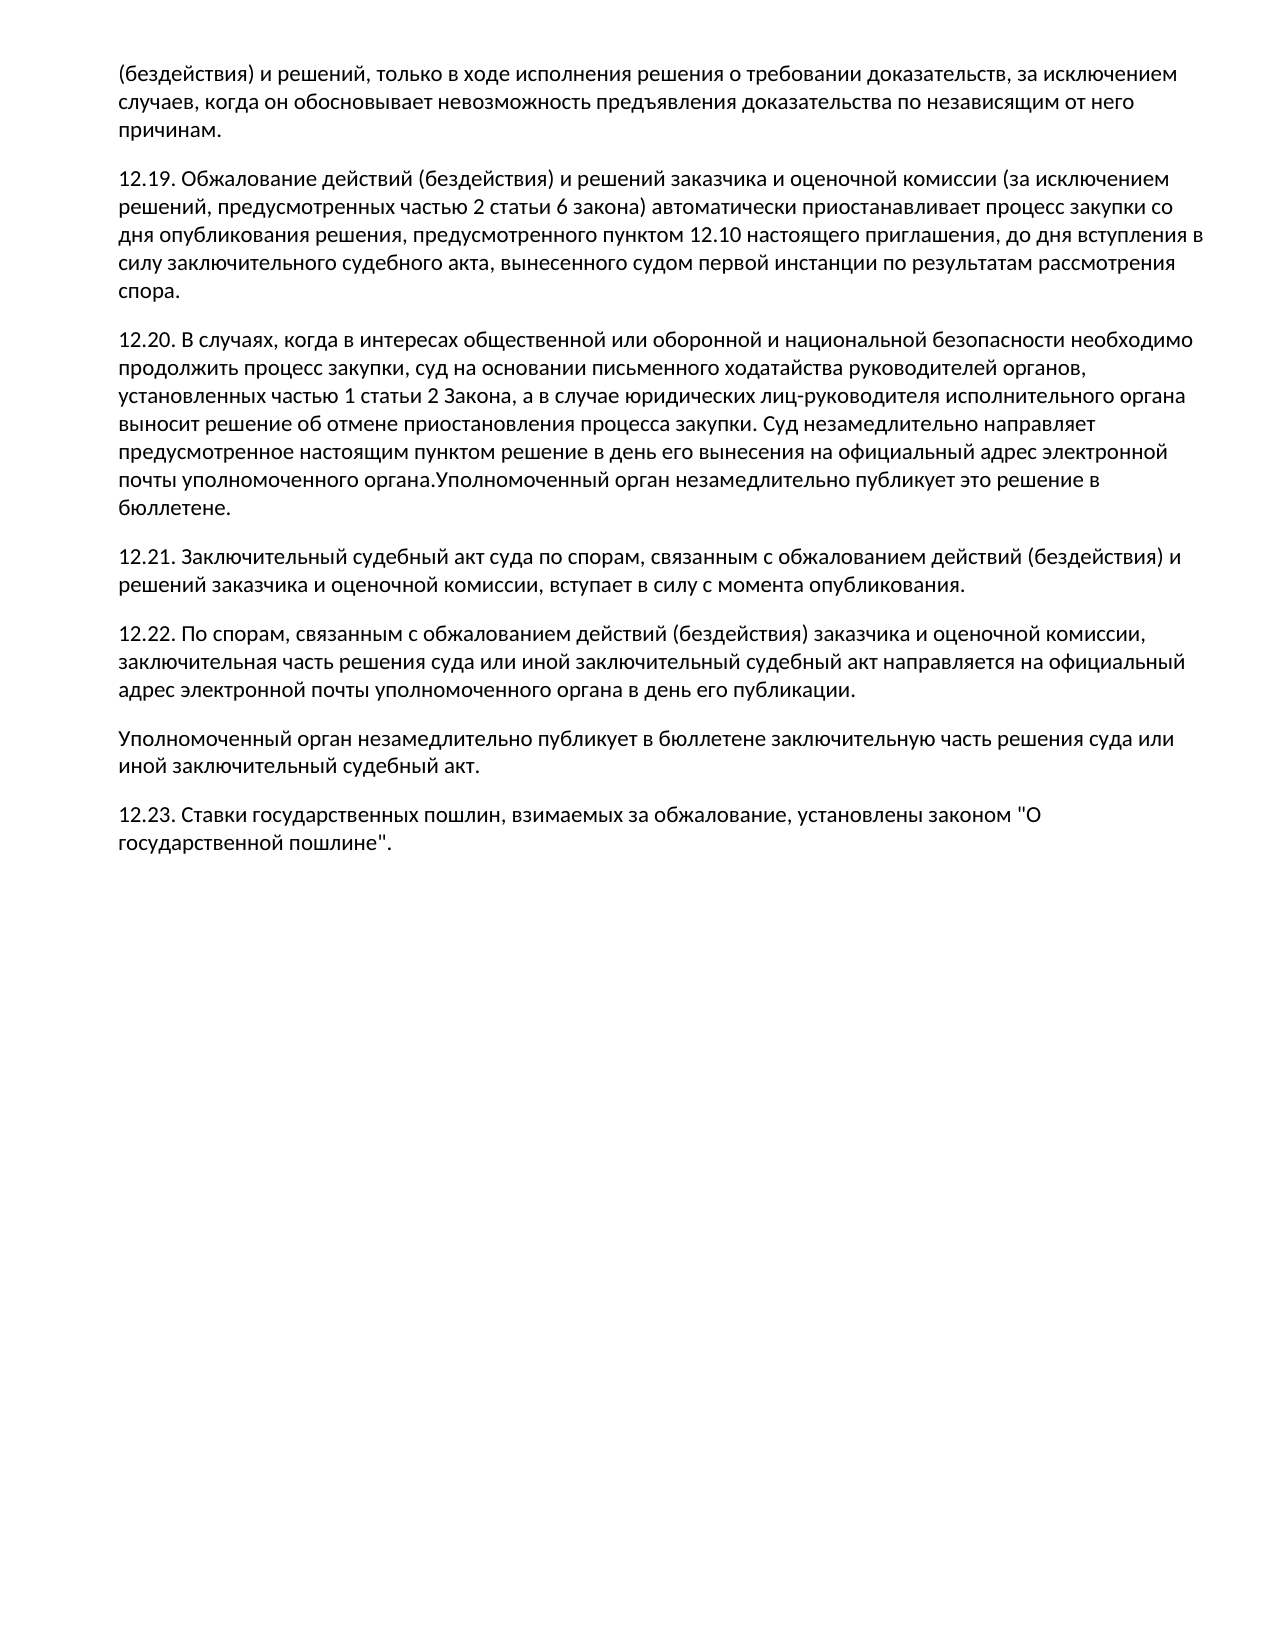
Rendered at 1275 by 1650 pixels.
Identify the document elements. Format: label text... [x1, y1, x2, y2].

text 12.19. Обжалование действий (бездействия) и решений заказчика и оценочной комиссии (за исключением решений, предусмотренных частью 2 статьи 6 закона) автоматически приостанавливает процесс закупки со дня опубликования решения, предусмотренного пунктом 12.10 настоящего приглашения, до дня вступления в силу заключительного судебного акта, вынесенного судом первой инстанции по результатам рассмотрения спора. [118, 164, 1211, 304]
text 12.20. В случаях, когда в интересах общественной или оборонной и национальной безопасности необходимо продолжить процесс закупки, суд на основании письменного ходатайства руководителей органов, установленных частью 1 статьи 2 Закона, а в случае юридических лиц-руководителя исполнительного органа выносит решение об отмене приостановления процесса закупки. Суд незамедлительно направляет предусмотренное настоящим пунктом решение в день его вынесения на официальный адрес электронной почты уполномоченного органа.Уполномоченный орган незамедлительно публикует это решение в бюллетене. [118, 325, 1211, 521]
text 12.21. Заключительный судебный акт суда по спорам, связанным с обжалованием действий (бездействия) и решений заказчика и оценочной комиссии, вступает в силу с момента опубликования. [118, 542, 1211, 598]
text 12.22. По спорам, связанным с обжалованием действий (бездействия) заказчика и оценочной комиссии, заключительная часть решения суда или иной заключительный судебный акт направляется на официальный адрес электронной почты уполномоченного органа в день его публикации. [118, 619, 1211, 703]
text 12.23. Ставки государственных пошлин, взимаемых за обжалование, установлены законом "О государственной пошлине". [118, 801, 1211, 857]
text Уполномоченный орган незамедлительно публикует в бюллетене заключительную часть решения суда или иной заключительный судебный акт. [118, 724, 1211, 780]
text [118, 59, 1211, 143]
